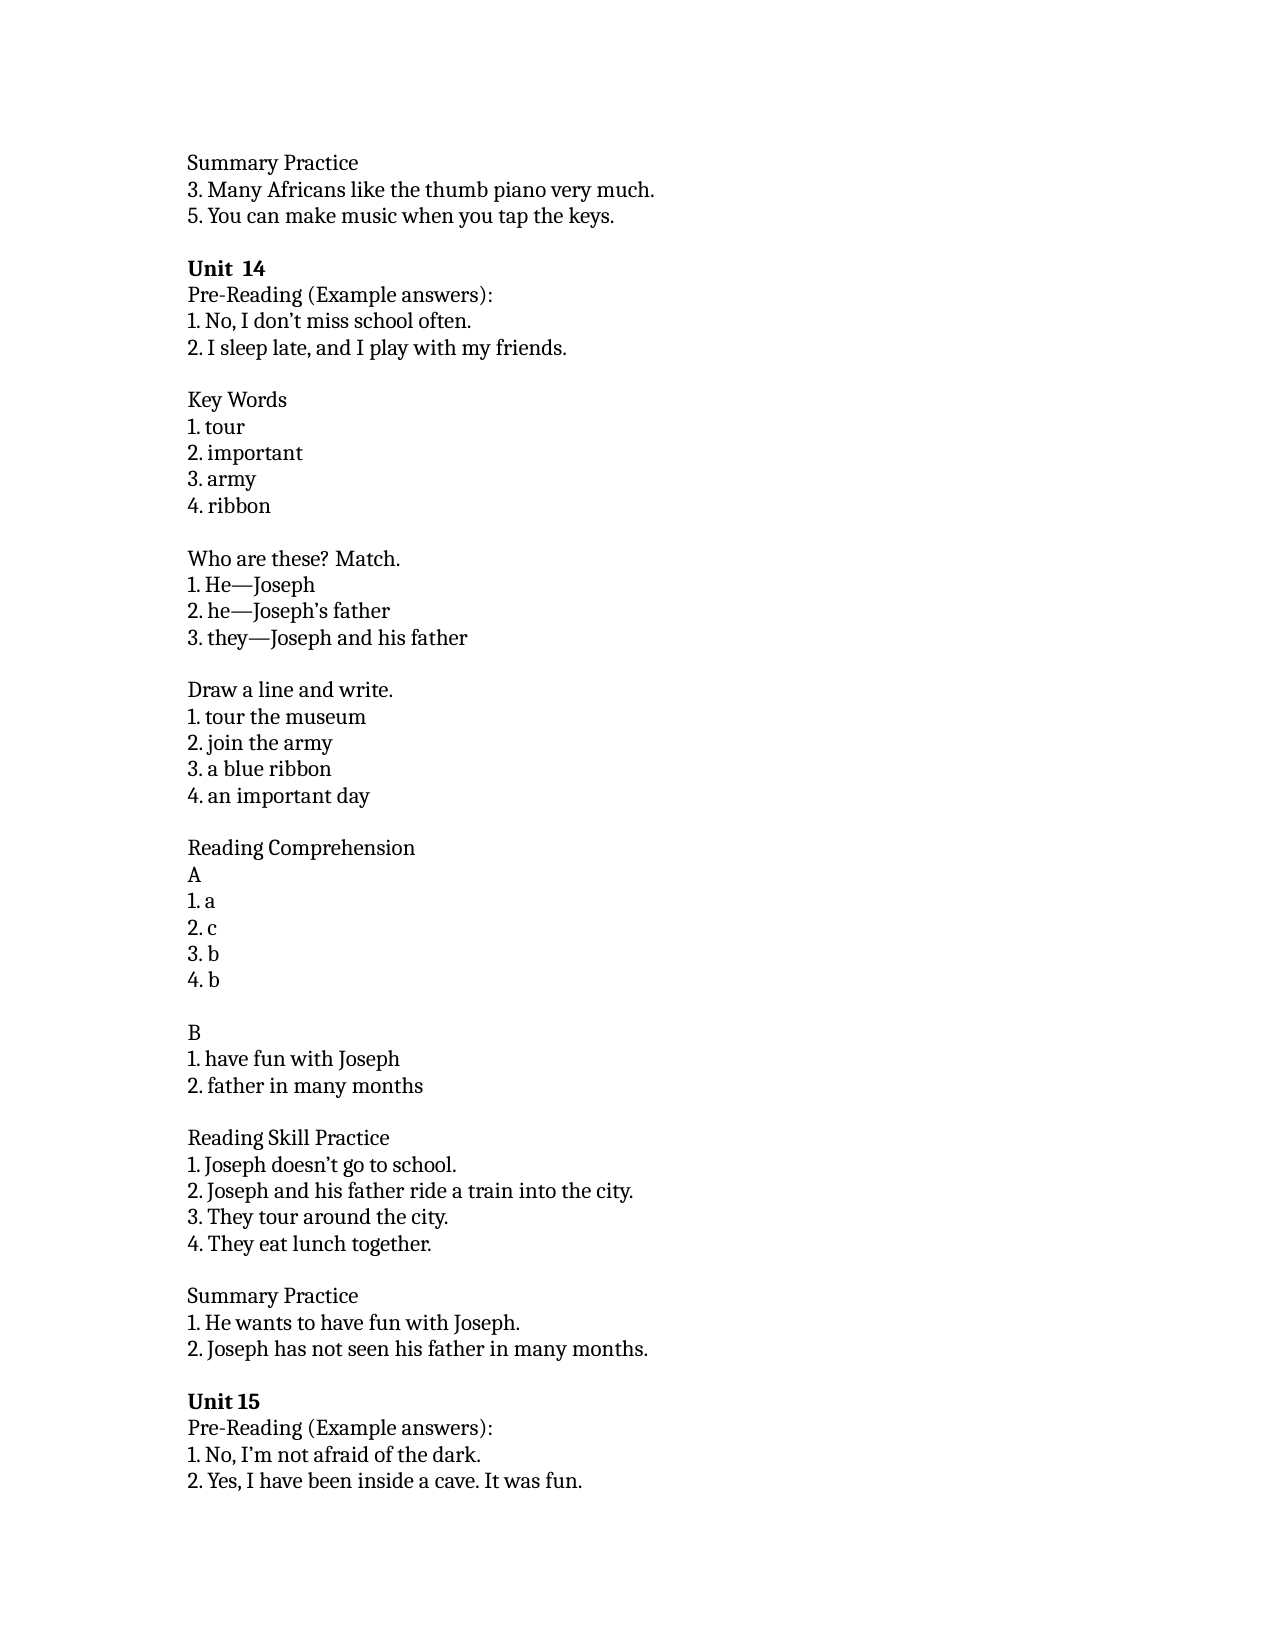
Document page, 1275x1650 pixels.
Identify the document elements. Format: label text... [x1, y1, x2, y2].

text 3. They tour around the city. [187, 1204, 1087, 1231]
text Summary Practice [187, 150, 1087, 176]
text Summary Practice [187, 1283, 1087, 1309]
text 1. tour [187, 413, 1087, 440]
text Who are these? Match. [187, 545, 1087, 572]
text 1. He—Joseph [187, 572, 1087, 598]
text Pre-Reading (Example answers): [187, 282, 1087, 308]
text Reading Comprehension [187, 835, 1087, 862]
text 4. b [187, 967, 1087, 993]
text 2. Joseph has not seen his father in many months. [187, 1336, 1087, 1362]
text B [187, 1020, 1087, 1046]
text A [187, 862, 1087, 888]
text 2. father in many months [187, 1072, 1087, 1099]
text 1. No, I’m not afraid of the dark. [187, 1441, 1087, 1468]
text 1. a [187, 888, 1087, 914]
text 5. You can make music when you tap the keys. [187, 203, 1087, 229]
text Reading Skill Practice [187, 1125, 1087, 1151]
text 1. He wants to have fun with Joseph. [187, 1309, 1087, 1336]
text Draw a line and write. [187, 677, 1087, 703]
text 4. an important day [187, 782, 1087, 809]
text 3. they—Joseph and his father [187, 624, 1087, 651]
text 1. Joseph doesn’t go to school. [187, 1151, 1087, 1178]
text 4. ribbon [187, 493, 1087, 519]
text 1. tour the museum [187, 703, 1087, 730]
text 2. Joseph and his father ride a train into the city. [187, 1178, 1087, 1204]
text 3. b [187, 941, 1087, 967]
text 4. They eat lunch together. [187, 1231, 1087, 1257]
text 1. No, I don’t miss school often. [187, 308, 1087, 334]
text 2. Yes, I have been inside a cave. It was fun. [187, 1468, 1087, 1494]
text 1. have fun with Joseph [187, 1046, 1087, 1072]
text 2. c [187, 914, 1087, 941]
text Unit 15 [187, 1389, 1087, 1415]
text 3. a blue ribbon [187, 756, 1087, 782]
text Key Words [187, 387, 1087, 413]
text 2. important [187, 440, 1087, 466]
text 3. Many Africans like the thumb piano very much. [187, 176, 1087, 203]
text 2. I sleep late, and I play with my friends. [187, 334, 1087, 361]
text Unit 14 [187, 255, 1087, 282]
text 3. army [187, 466, 1087, 493]
text 2. he—Joseph’s father [187, 598, 1087, 624]
text Pre-Reading (Example answers): [187, 1415, 1087, 1441]
text 2. join the army [187, 730, 1087, 756]
